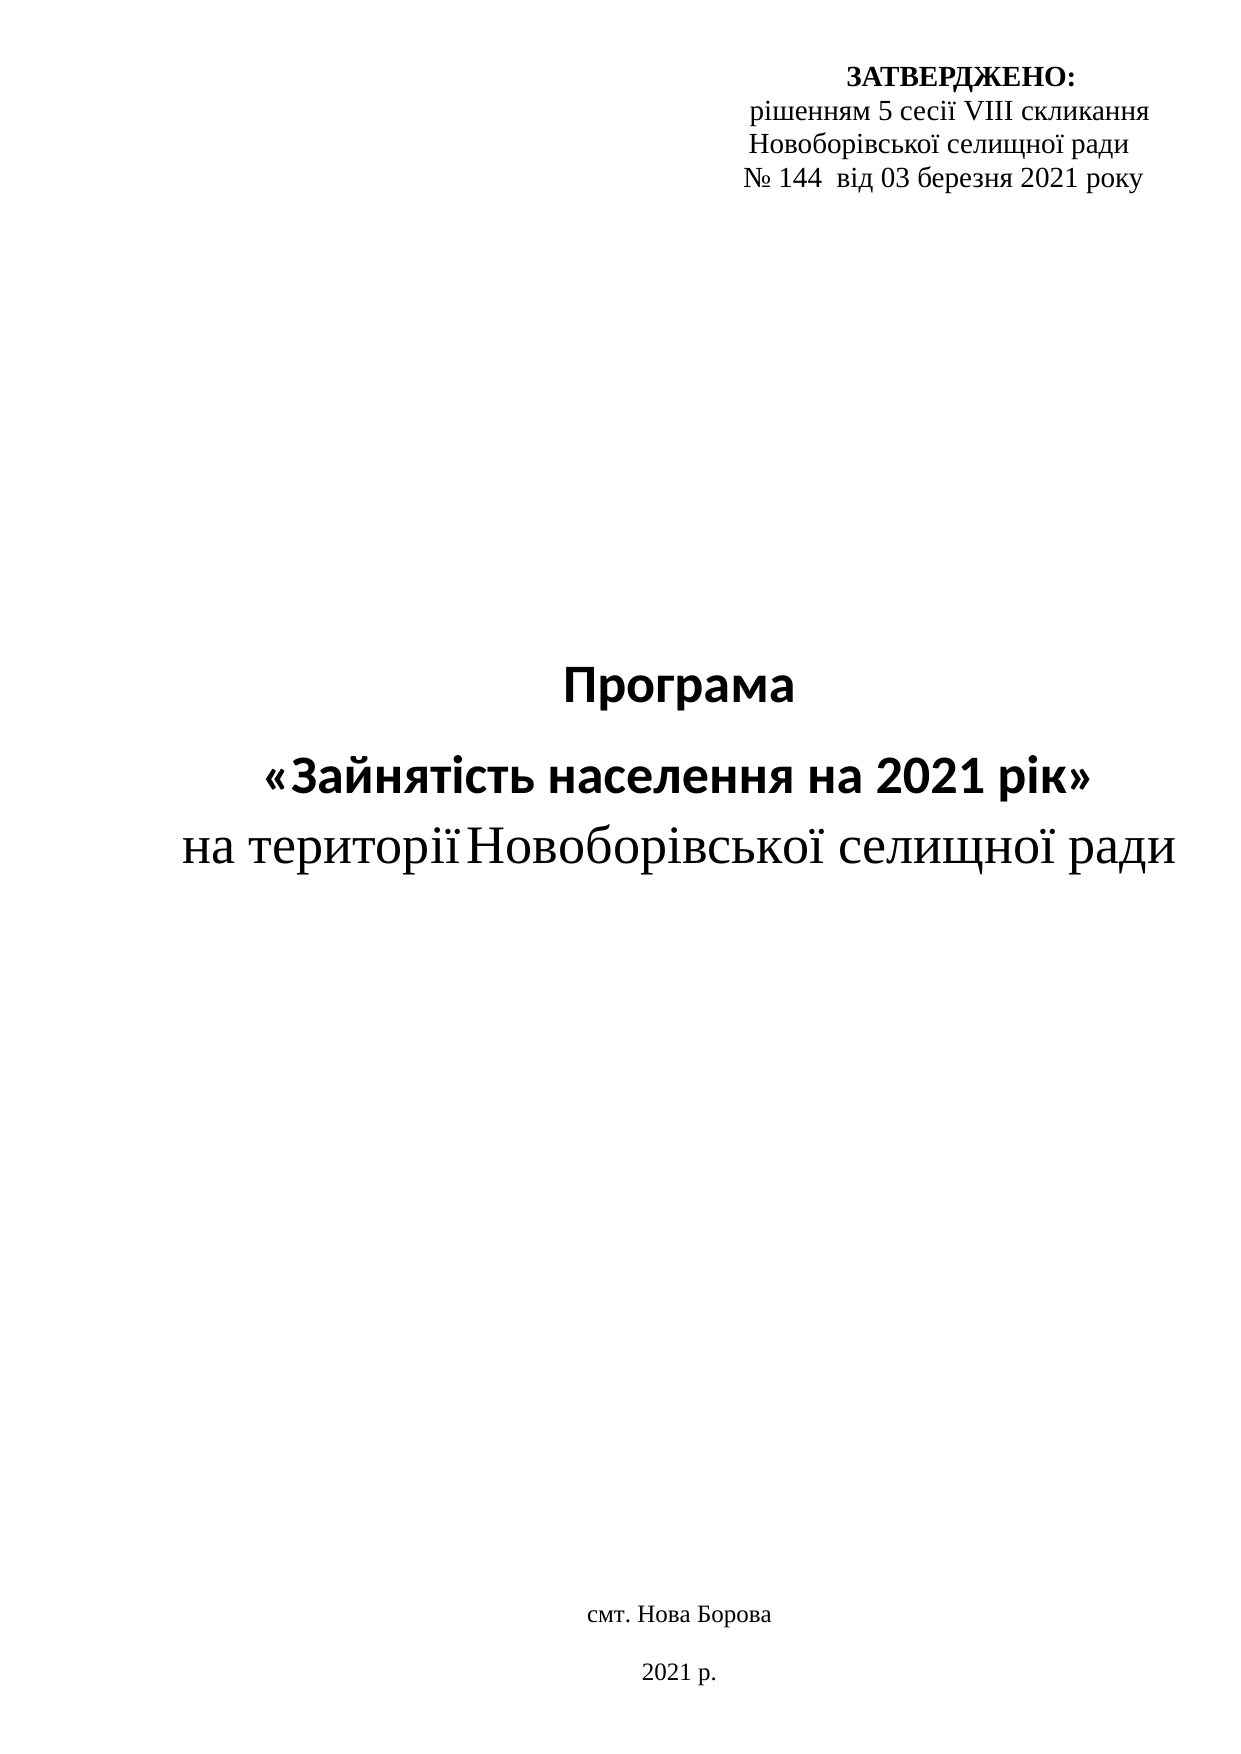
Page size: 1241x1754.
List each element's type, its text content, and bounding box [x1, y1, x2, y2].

subtitle Програма [177, 650, 1181, 716]
text Новоборівської селищної ради [620, 126, 1177, 160]
text рішенням 5 сесії VIII скликання [177, 93, 1177, 126]
text ЗАТВЕРДЖЕНО: [177, 59, 1177, 93]
subtitle «Зайнятість населення на 2021 рік» [177, 741, 1181, 807]
text 2021 р. [177, 1657, 1181, 1685]
text смт. Нова Борова [177, 1599, 1181, 1628]
text № 144 від 03 березня 2021 року [177, 160, 1177, 193]
text на території Новоборівської селищної ради [177, 813, 1181, 876]
